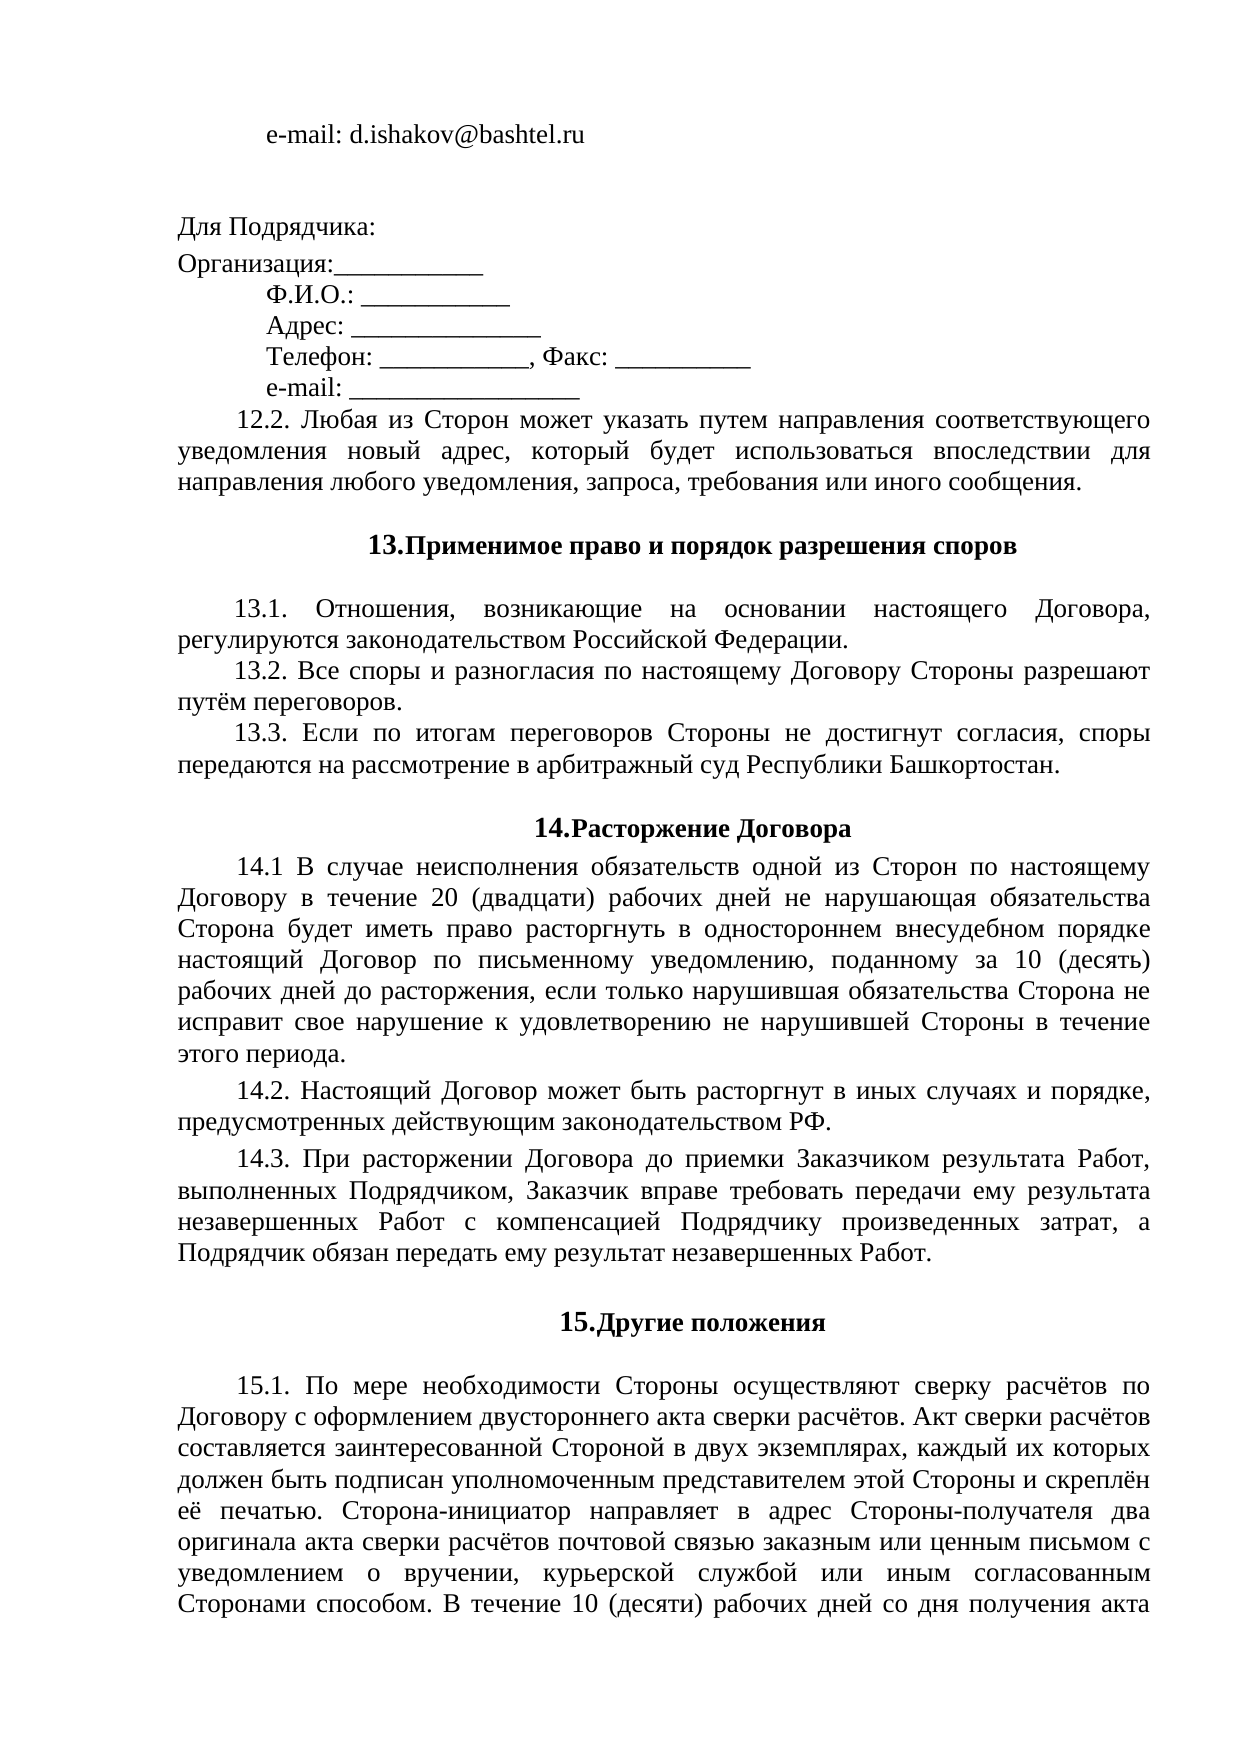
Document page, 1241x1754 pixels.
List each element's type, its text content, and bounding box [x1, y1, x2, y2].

text 13.3. Если по итогам переговоров Стороны не достигнут согласия, споры передаются на рассмотрение в арбитражный суд Республики Башкортостан. [177, 717, 1152, 779]
text Ф.И.О.: ___________ [177, 278, 1152, 309]
list Расторжение Договора [233, 810, 1152, 843]
text Адрес: ______________ [177, 309, 1152, 340]
text e-mail: _________________ [191, 372, 1231, 403]
text Организация:___________ [177, 247, 1152, 278]
text 12.2. Любая из Сторон может указать путем направления соответствующего уведомления новый адрес, который будет использоваться впоследствии для направления любого уведомления, запроса, требования или иного сообщения. [177, 403, 1152, 496]
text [177, 1369, 1152, 1618]
text Телефон: ___________, Факс: __________ [177, 340, 1152, 372]
text 14.1 В случае неисполнения обязательств одной из Сторон по настоящему Договору в течение 20 (двадцати) рабочих дней не нарушающая обязательства Сторона будет иметь право расторгнуть в одностороннем внесудебном порядке настоящий Договор по письменному уведомлению, поданному за 10 (десять) рабочих дней до расторжения, если только нарушившая обязательства Сторона не исправит свое нарушение к удовлетворению не нарушившей Стороны в течение этого периода. [177, 850, 1152, 1068]
text 14.2. Настоящий Договор может быть расторгнут в иных случаях и порядке, предусмотренных действующим законодательством РФ. [177, 1074, 1152, 1136]
text 14.3. При расторжении Договора до приемки Заказчиком результата Работ, выполненных Подрядчиком, Заказчик вправе требовать передачи ему результата незавершенных Работ с компенсацией Подрядчику произведенных затрат, а Подрядчик обязан передать ему результат незавершенных Работ. [177, 1143, 1152, 1267]
text 13.2. Все споры и разногласия по настоящему Договору Стороны разрешают путём переговоров. [177, 654, 1152, 717]
text Для Подрядчика: [177, 209, 1152, 241]
text e-mail: d.ishakov@bashtel.ru [177, 118, 1152, 149]
list Другие положения [233, 1304, 1152, 1338]
list Применимое право и порядок разрешения споров [233, 527, 1152, 561]
text 13.1. Отношения, возникающие на основании настоящего Договора, регулируются законодательством Российской Федерации. [177, 592, 1152, 654]
